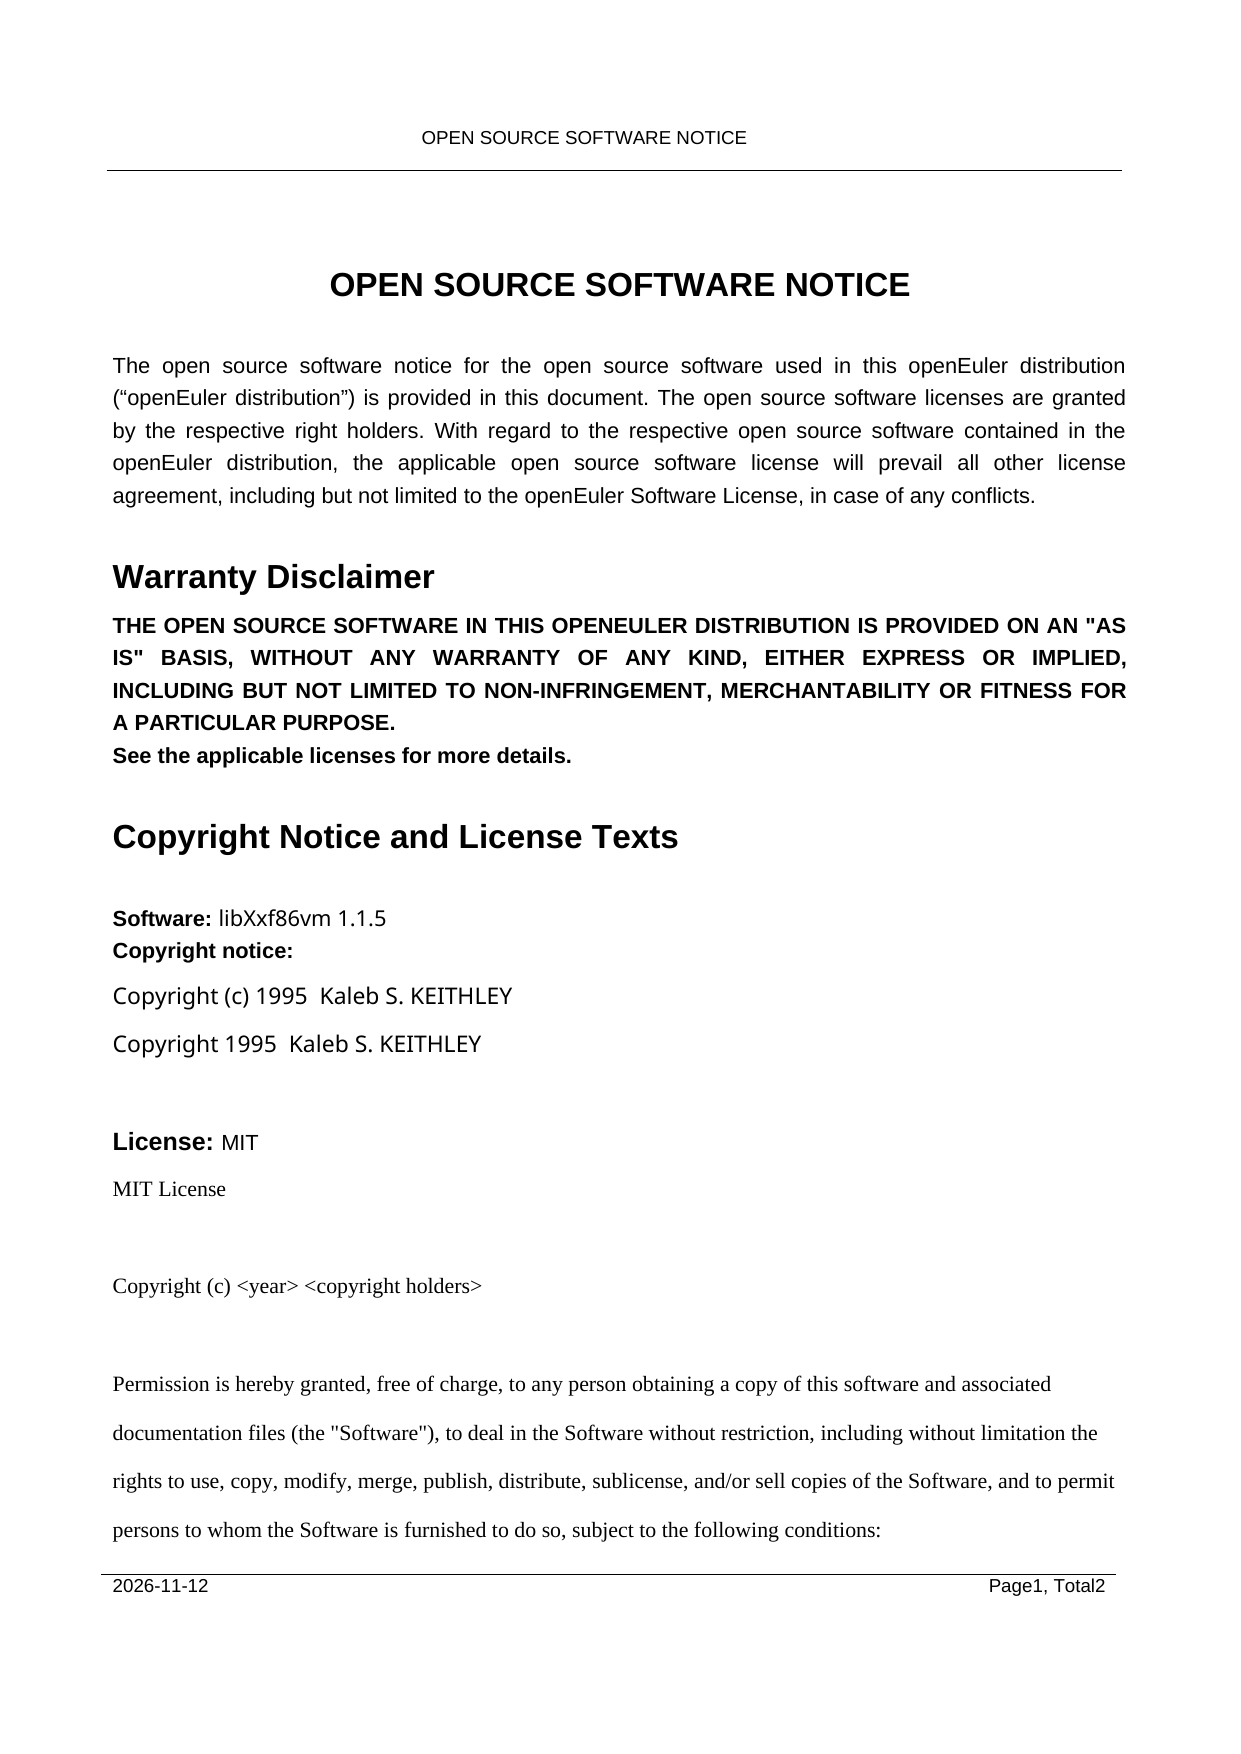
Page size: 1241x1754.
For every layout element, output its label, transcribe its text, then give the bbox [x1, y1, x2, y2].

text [112, 1172, 1128, 1546]
text THE OPEN SOURCE SOFTWARE IN THIS OPENEULER DISTRIBUTION IS PROVIDED ON AN "AS IS" BASIS, WITHOUT ANY WARRANTY OF ANY KIND, EITHER EXPRESS OR IMPLIED, INCLUDING BUT NOT LIMITED TO NON-INFRINGEMENT, MERCHANTABILITY OR FITNESS FOR A PARTICULAR PURPOSE. See the applicable licenses for more details. [112, 609, 1128, 771]
text Copyright Notice and License Texts [112, 804, 1128, 869]
text Software: libXxf86vm 1.1.5 [112, 901, 1128, 934]
text The open source software notice for the open source software used in this openEuler distribution (“openEuler distribution”) is provided in this document. The open source software licenses are granted by the respective right holders. With regard to the respective open source software contained in the openEuler distribution, the applicable open source software license will prevail all other license agreement, including but not limited to the openEuler Software License, in case of any conflicts. [112, 349, 1128, 511]
text License: MIT [112, 1125, 1128, 1158]
text Copyright notice: [112, 934, 1128, 966]
text Copyright (c) 1995 Kaleb S. KEITHLEY Copyright 1995 Kaleb S. KEITHLEY [112, 979, 1128, 1109]
text Warranty Disclaimer [112, 544, 1128, 609]
text OPEN SOURCE SOFTWARE NOTICE [112, 251, 1128, 316]
